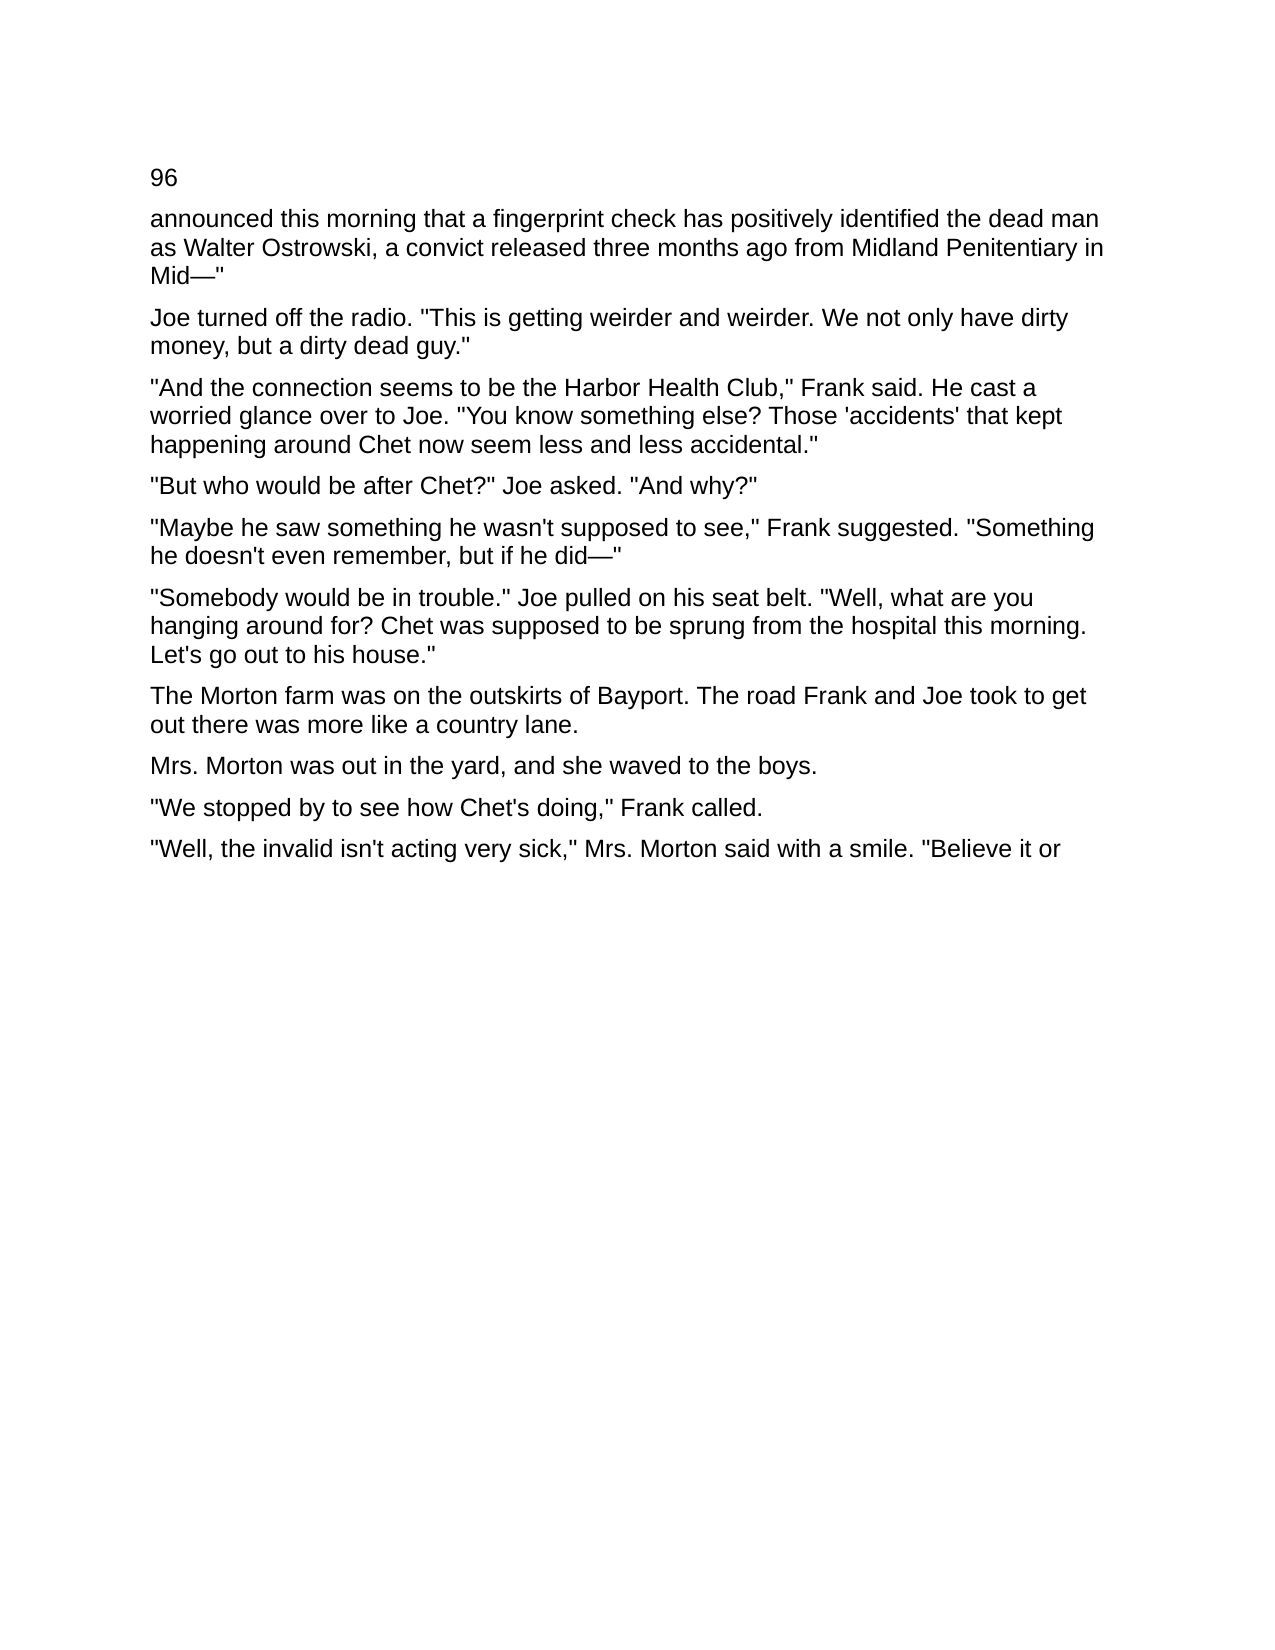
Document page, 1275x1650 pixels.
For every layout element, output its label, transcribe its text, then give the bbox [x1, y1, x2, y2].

text "And the connection seems to be the Harbor Health Club," Frank said. He cast a worried glance over to Joe. "You know something else? Those 'accidents' that kept happening around Chet now seem less and less accidental." [150, 372, 1125, 459]
text "Well, the invalid isn't acting very sick," Mrs. Morton said with a smile. "Believe it or [150, 834, 1125, 862]
text "Somebody would be in trouble." Joe pulled on his seat belt. "Well, what are you hanging around for? Chet was supposed to be sprung from the hospital this morning. Let's go out to his house." [150, 582, 1125, 669]
text 96 [150, 162, 1125, 191]
text The Morton farm was on the outskirts of Bayport. The road Frank and Joe took to get out there was more like a country lane. [150, 681, 1125, 739]
text "But who would be after Chet?" Joe asked. "And why?" [150, 471, 1125, 500]
text Mrs. Morton was out in the yard, and she waved to the boys. [150, 751, 1125, 780]
text announced this morning that a fingerprint check has positively identified the dead man as Walter Ostrowski, a convict released three months ago from Midland Penitentiary in Mid—" [150, 204, 1125, 290]
text "We stopped by to see how Chet's doing," Frank called. [150, 792, 1125, 821]
text "Maybe he saw something he wasn't supposed to see," Frank suggested. "Something he doesn't even remember, but if he did—" [150, 512, 1125, 570]
text Joe turned off the radio. "This is getting weirder and weirder. We not only have dirty money, but a dirty dead guy." [150, 302, 1125, 360]
